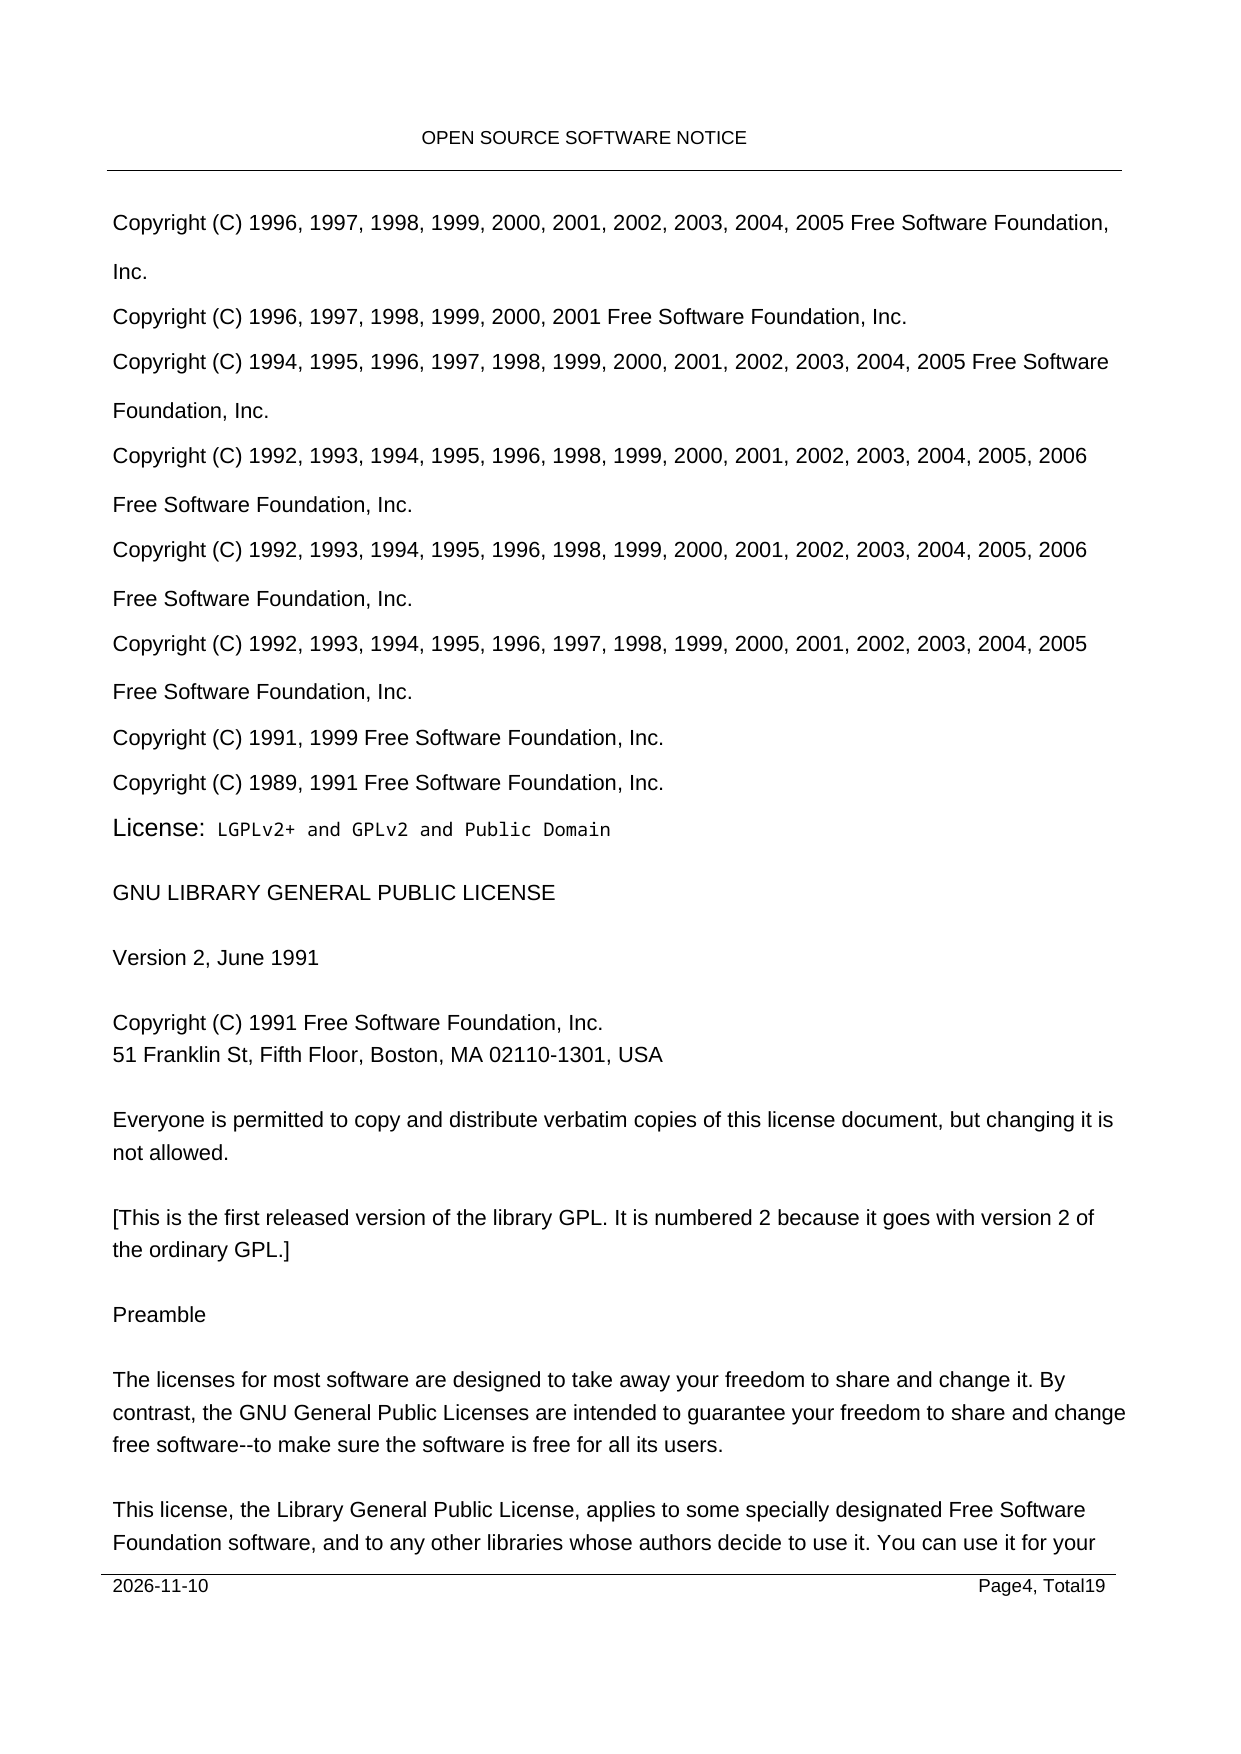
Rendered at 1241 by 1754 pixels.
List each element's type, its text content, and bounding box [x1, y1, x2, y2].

text Copyright (C) 1989, 1991 Free Software Foundation, Inc. [112, 766, 1128, 798]
text Copyright (C) 1992, 1993, 1994, 1995, 1996, 1998, 1999, 2000, 2001, 2002, 2003, 2004, 2005, 2006 Free Software Foundation, Inc. [112, 533, 1128, 614]
text Copyright (C) 1992, 1993, 1994, 1995, 1996, 1998, 1999, 2000, 2001, 2002, 2003, 2004, 2005, 2006 Free Software Foundation, Inc. [112, 439, 1128, 520]
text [112, 206, 1128, 288]
text Copyright (C) 1994, 1995, 1996, 1997, 1998, 1999, 2000, 2001, 2002, 2003, 2004, 2005 Free Software Foundation, Inc. [112, 345, 1128, 427]
text Copyright (C) 1991, 1999 Free Software Foundation, Inc. [112, 721, 1128, 753]
text Copyright (C) 1996, 1997, 1998, 1999, 2000, 2001 Free Software Foundation, Inc. [112, 300, 1128, 333]
text Copyright (C) 1992, 1993, 1994, 1995, 1996, 1997, 1998, 1999, 2000, 2001, 2002, 2003, 2004, 2005 Free Software Foundation, Inc. [112, 627, 1128, 708]
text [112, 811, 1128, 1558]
